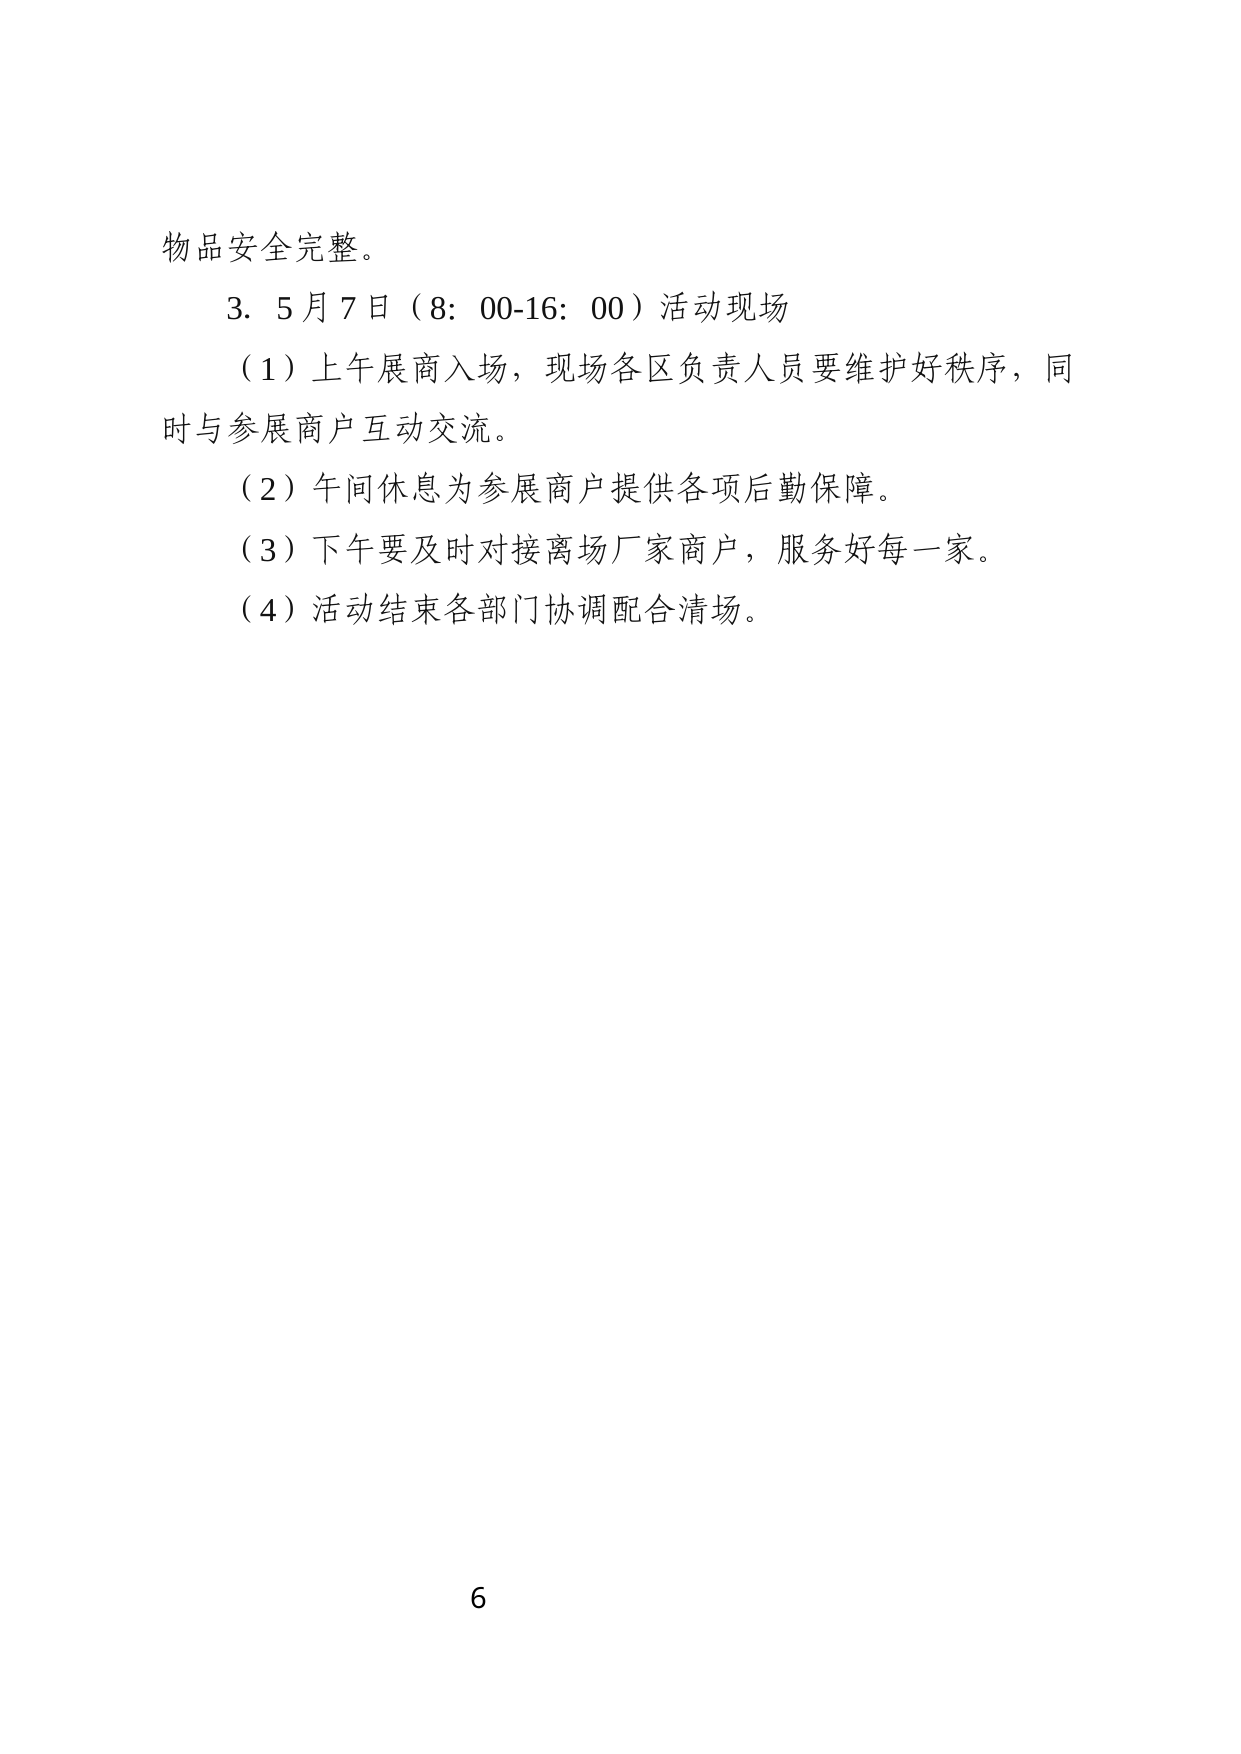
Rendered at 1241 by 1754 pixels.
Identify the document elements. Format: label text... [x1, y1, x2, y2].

text （4）活动结束各部门协调配合清场。 [159, 573, 1081, 634]
text 3．5月7日（8：00-16：00）活动现场 [159, 271, 1081, 332]
text （2）午间休息为参展商户提供各项后勤保障。 [159, 452, 1081, 513]
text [159, 211, 1081, 271]
text （1）上午展商入场，现场各区负责人员要维护好秩序，同时与参展商户互动交流。 [159, 332, 1081, 452]
text （3）下午要及时对接离场厂家商户，服务好每一家。 [159, 513, 1081, 573]
